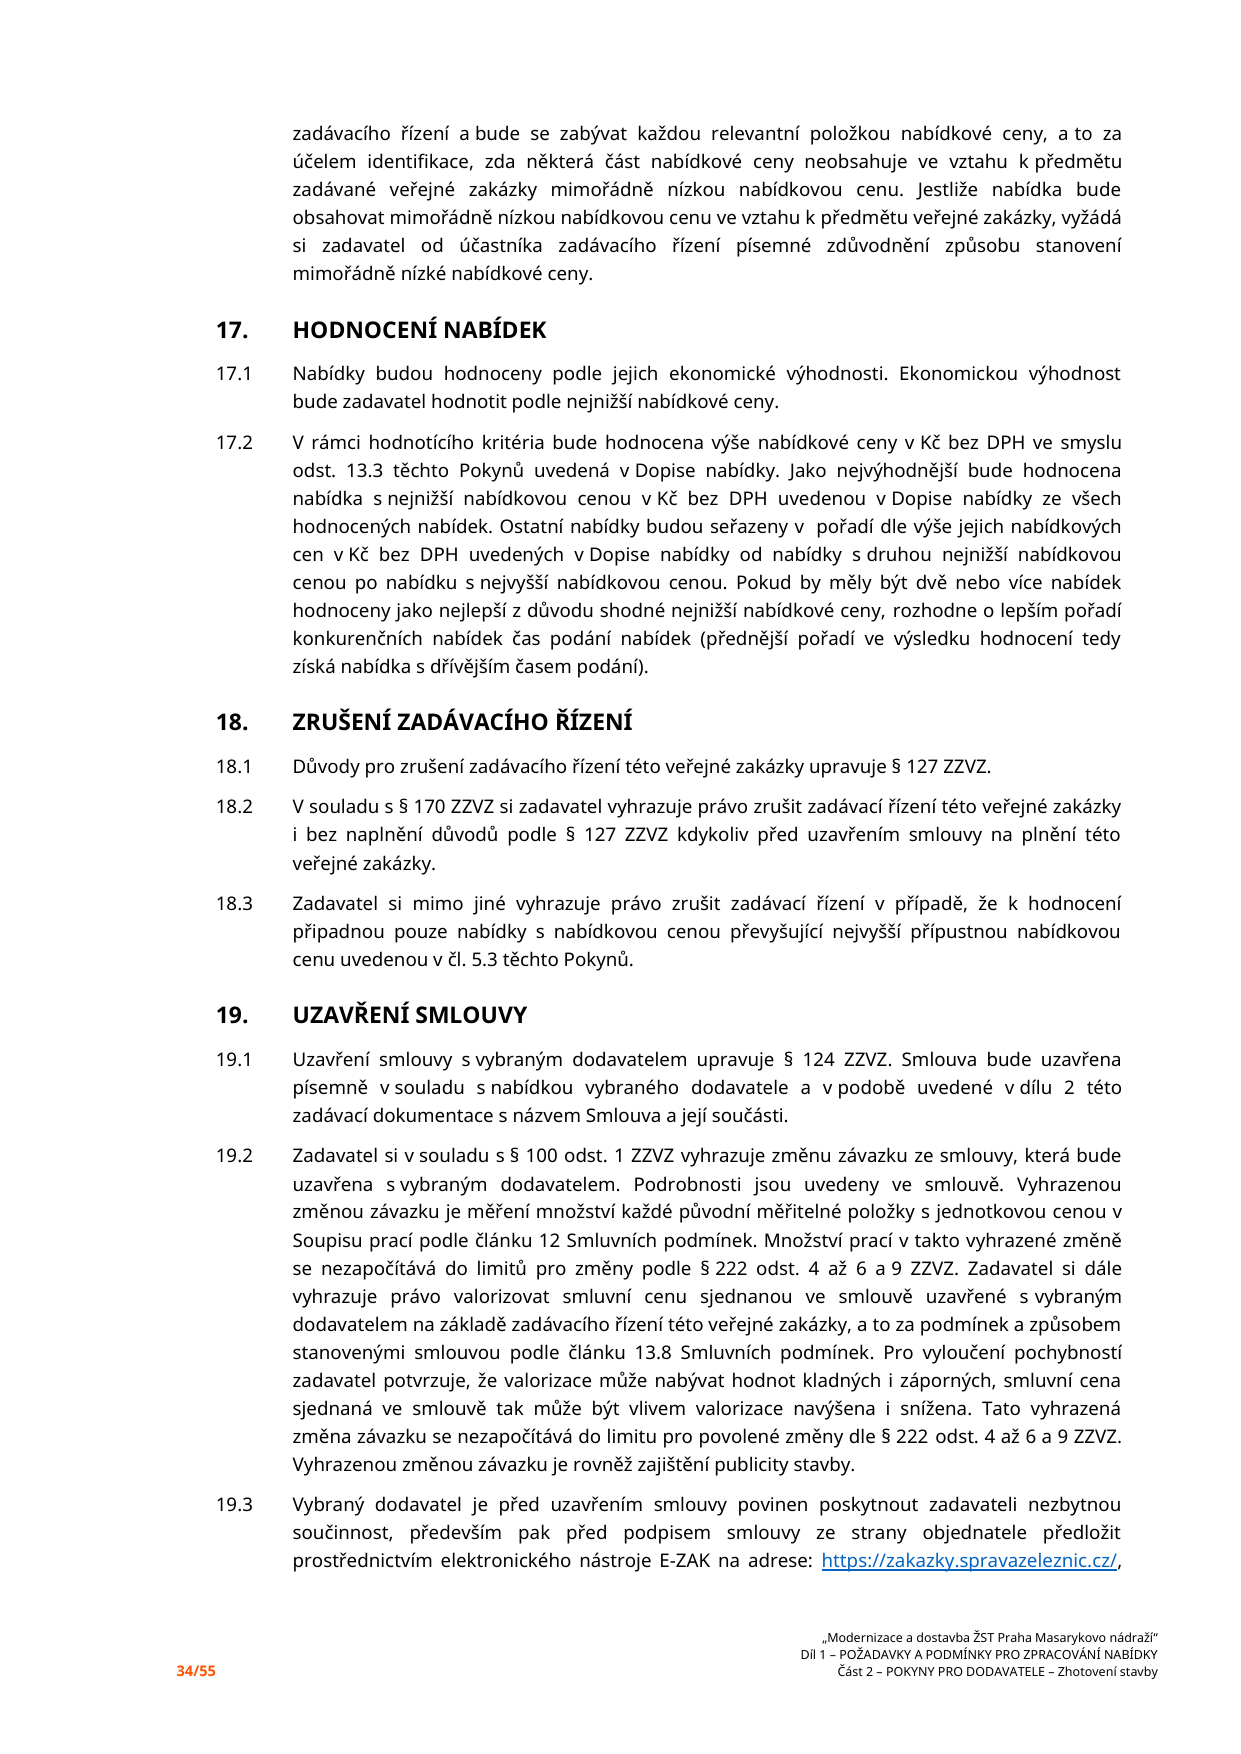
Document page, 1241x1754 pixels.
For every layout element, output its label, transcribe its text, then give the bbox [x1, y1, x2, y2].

text Zadavatel si v souladu s § 100 odst. 1 ZZVZ vyhrazuje změnu závazku ze smlouvy, která bude uzavřena s vybraným dodavatelem. Podrobnosti jsou uvedeny ve smlouvě. Vyhrazenou změnou závazku je měření množství každé původní měřitelné položky s jednotkovou cenou v Soupisu prací podle článku 12 Smluvních podmínek. Množství prací v takto vyhrazené změně se nezapočítává do limitů pro změny podle § 222 odst. 4 až 6 a 9 ZZVZ. Zadavatel si dále vyhrazuje právo valorizovat smluvní cenu sjednanou ve smlouvě uzavřené s vybraným dodavatelem na základě zadávacího řízení této veřejné zakázky, a to za podmínek a způsobem stanovenými smlouvou podle článku 13.8 Smluvních podmínek. Pro vyloučení pochybností zadavatel potvrzuje, že valorizace může nabývat hodnot kladných i záporných, smluvní cena sjednaná ve smlouvě tak může být vlivem valorizace navýšena i snížena. Tato vyhrazená změna závazku se nezapočítává do limitu pro povolené změny dle § 222 odst. 4 až 6 a 9 ZZVZ. Vyhrazenou změnou závazku je rovněž zajištění publicity stavby. [216, 1143, 1122, 1477]
text HODNOCENÍ NABÍDEK [216, 314, 1122, 345]
text V rámci hodnotícího kritéria bude hodnocena výše nabídkové ceny v Kč bez DPH ve smyslu odst. 13.3 těchto Pokynů uvedená v Dopise nabídky. Jako nejvýhodnější bude hodnocena nabídka s nejnižší nabídkovou cenou v Kč bez DPH uvedenou v Dopise nabídky ze všech hodnocených nabídek. Ostatní nabídky budou seřazeny v pořadí dle výše jejich nabídkových cen v Kč bez DPH uvedených v Dopise nabídky od nabídky s druhou nejnižší nabídkovou cenou po nabídku s nejvyšší nabídkovou cenou. Pokud by měly být dvě nebo více nabídek hodnoceny jako nejlepší z důvodu shodné nejnižší nabídkové ceny, rozhodne o lepším pořadí konkurenčních nabídek čas podání nabídek (přednější pořadí ve výsledku hodnocení tedy získá nabídka s dřívějším časem podání). [216, 429, 1122, 679]
text UZAVŘENÍ SMLOUVY [216, 999, 1122, 1031]
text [216, 1492, 1122, 1573]
text Nabídky budou hodnoceny podle jejich ekonomické výhodnosti. Ekonomickou výhodnost bude zadavatel hodnotit podle nejnižší nabídkové ceny. [216, 361, 1122, 414]
text Uzavření smlouvy s vybraným dodavatelem upravuje § 124 ZZVZ. Smlouva bude uzavřena písemně v souladu s nabídkou vybraného dodavatele a v podobě uvedené v dílu 2 této zadávací dokumentace s názvem Smlouva a její součásti. [216, 1046, 1122, 1128]
text Zadavatel si mimo jiné vyhrazuje právo zrušit zadávací řízení v případě, že k hodnocení připadnou pouze nabídky s nabídkovou cenou převyšující nejvyšší přípustnou nabídkovou cenu uvedenou v čl. 5.3 těchto Pokynů. [216, 890, 1122, 972]
text ZRUŠENÍ ZADÁVACÍHO ŘÍZENÍ [216, 706, 1122, 738]
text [216, 121, 1122, 286]
text Důvody pro zrušení zadávacího řízení této veřejné zakázky upravuje § 127 ZZVZ. [216, 753, 1122, 779]
text V souladu s § 170 ZZVZ si zadavatel vyhrazuje právo zrušit zadávací řízení této veřejné zakázky i bez naplnění důvodů podle § 127 ZZVZ kdykoliv před uzavřením smlouvy na plnění této veřejné zakázky. [216, 794, 1122, 875]
